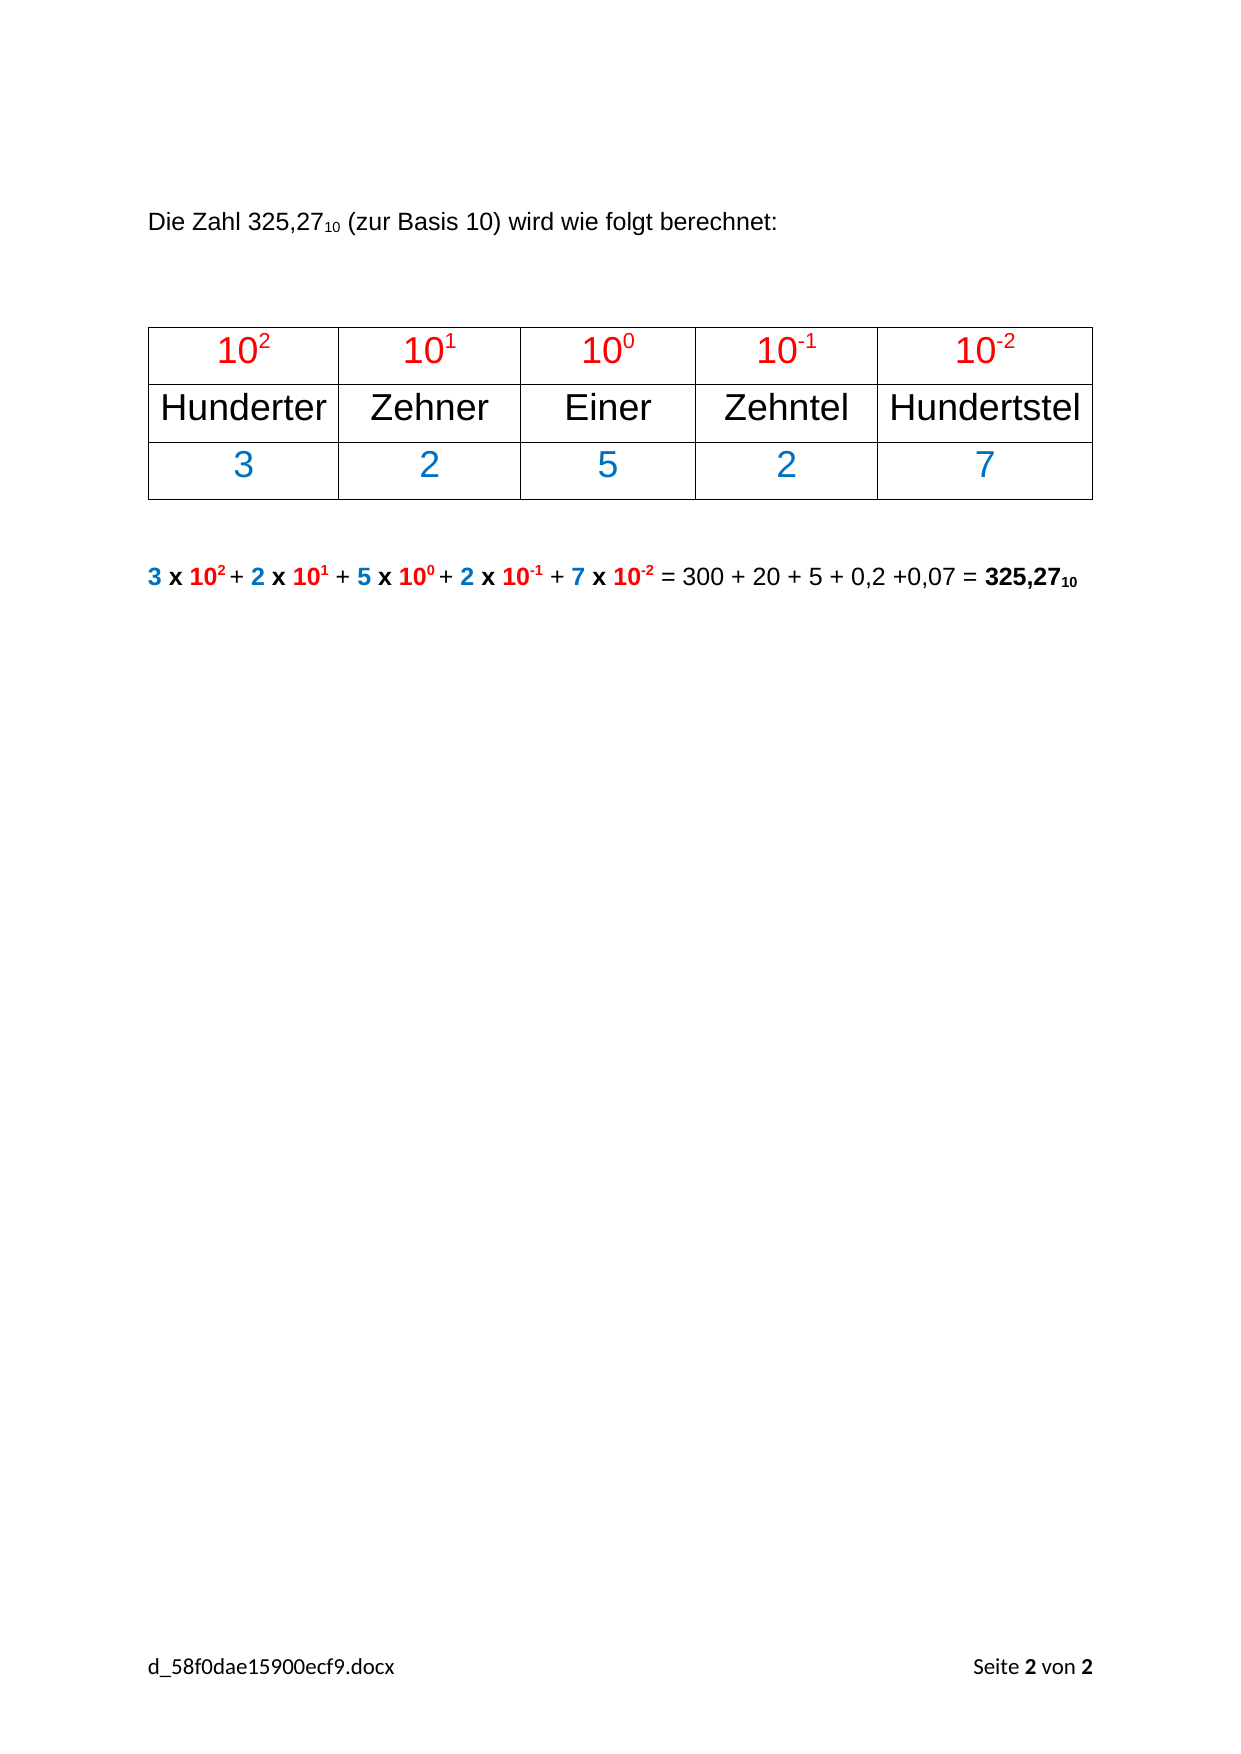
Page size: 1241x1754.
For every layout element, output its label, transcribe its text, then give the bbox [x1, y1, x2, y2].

text Die Zahl 325,2710 (zur Basis 10) wird wie folgt berechnet: [148, 207, 1093, 236]
table_cell Einer [521, 385, 695, 442]
table_header 10-2 [878, 328, 1092, 384]
table_header 101 [339, 328, 520, 384]
table_cell Zehner [339, 385, 520, 442]
table_cell Hundertstel [878, 385, 1092, 442]
table_cell 3 [149, 443, 338, 499]
table_cell 7 [878, 443, 1092, 499]
table_cell Zehntel [696, 385, 877, 442]
table_header 102 [149, 328, 338, 384]
table_cell 5 [521, 443, 695, 499]
table_cell 2 [696, 443, 877, 499]
table_cell 2 [339, 443, 520, 499]
table_header 100 [521, 328, 695, 384]
table_cell Hunderter [149, 385, 338, 442]
table_header 10-1 [696, 328, 877, 384]
text 3 x 102 + 2 x 101 + 5 x 100 + 2 x 10-1 + 7 x 10-2 = 300 + 20 + 5 + 0,2 +0,07 = 325,2710 [148, 562, 1093, 591]
